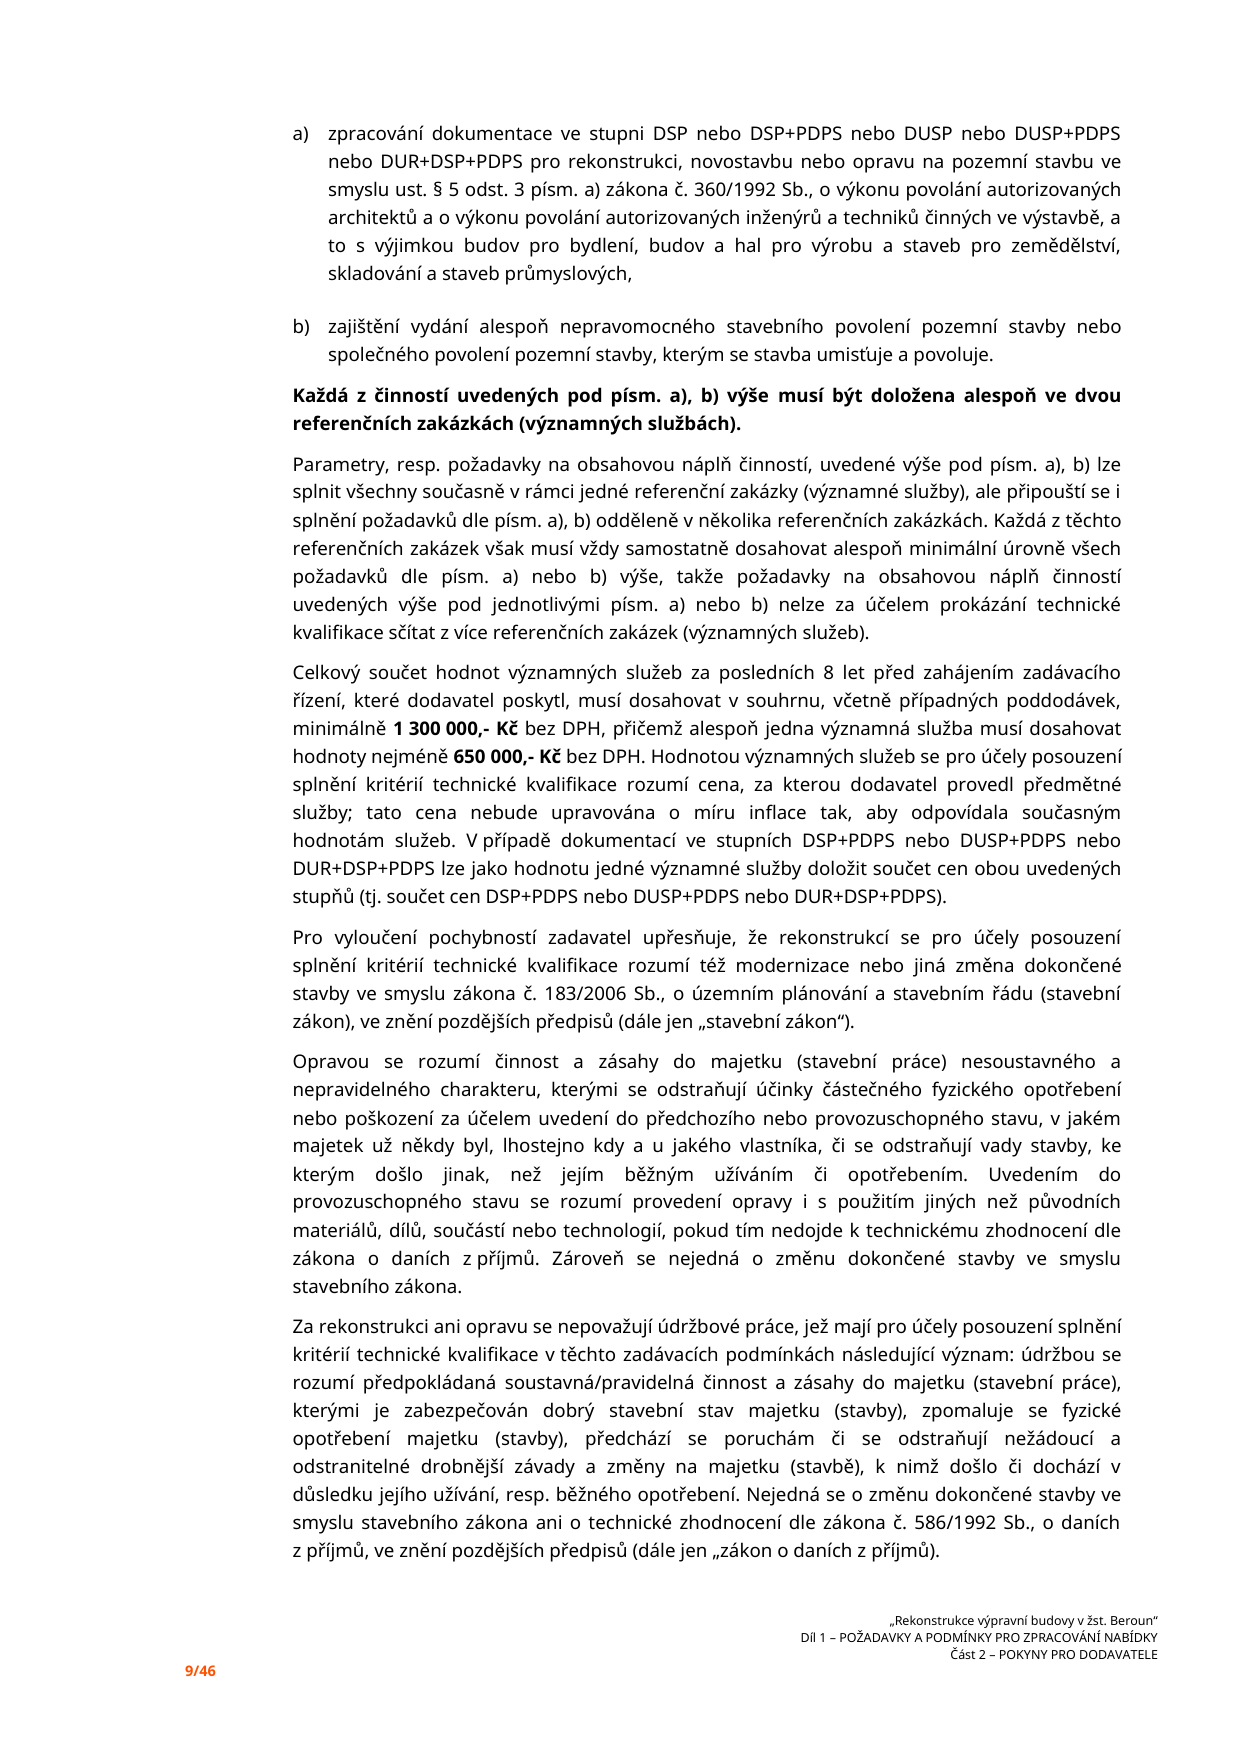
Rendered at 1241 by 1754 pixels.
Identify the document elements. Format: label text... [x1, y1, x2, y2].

list zpracování dokumentace ve stupni DSP nebo DSP+PDPS nebo DUSP nebo DUSP+PDPS nebo DUR+DSP+PDPS pro rekonstrukci, novostavbu nebo opravu na pozemní stavbu ve smyslu ust. § 5 odst. 3 písm. a) zákona č. 360/1992 Sb., o výkonu povolání autorizovaných architektů a o výkonu povolání autorizovaných inženýrů a techniků činných ve výstavbě, a to s výjimkou budov pro bydlení, budov a hal pro výrobu a staveb pro zemědělství, skladování a staveb průmyslových, [292, 121, 1122, 286]
list zajištění vydání alespoň nepravomocného stavebního povolení pozemní stavby nebo společného povolení pozemní stavby, kterým se stavba umisťuje a povoluje. [292, 314, 1122, 367]
text Za rekonstrukci ani opravu se nepovažují údržbové práce, jež mají pro účely posouzení splnění kritérií technické kvalifikace v těchto zadávacích podmínkách následující význam: údržbou se rozumí předpokládaná soustavná/pravidelná činnost a zásahy do majetku (stavební práce), kterými je zabezpečován dobrý stavební stav majetku (stavby), zpomaluje se fyzické opotřebení majetku (stavby), předchází se poruchám či se odstraňují nežádoucí a odstranitelné drobnější závady a změny na majetku (stavbě), k nimž došlo či dochází v důsledku jejího užívání, resp. běžného opotřebení. Nejedná se o změnu dokončené stavby ve smyslu stavebního zákona ani o technické zhodnocení dle zákona č. 586/1992 Sb., o daních z příjmů, ve znění pozdějších předpisů (dále jen „zákon o daních z příjmů). [292, 1313, 1122, 1563]
text Opravou se rozumí činnost a zásahy do majetku (stavební práce) nesoustavného a nepravidelného charakteru, kterými se odstraňují účinky částečného fyzického opotřebení nebo poškození za účelem uvedení do předchozího nebo provozuschopného stavu, v jakém majetek už někdy byl, lhostejno kdy a u jakého vlastníka, či se odstraňují vady stavby, ke kterým došlo jinak, než jejím běžným užíváním či opotřebením. Uvedením do provozuschopného stavu se rozumí provedení opravy i s použitím jiných než původních materiálů, dílů, součástí nebo technologií, pokud tím nedojde k technickému zhodnocení dle zákona o daních z příjmů. Zároveň se nejedná o změnu dokončené stavby ve smyslu stavebního zákona. [292, 1049, 1122, 1298]
text Pro vyloučení pochybností zadavatel upřesňuje, že rekonstrukcí se pro účely posouzení splnění kritérií technické kvalifikace rozumí též modernizace nebo jiná změna dokončené stavby ve smyslu zákona č. 183/2006 Sb., o územním plánování a stavebním řádu (stavební zákon), ve znění pozdějších předpisů (dále jen „stavební zákon“). [292, 924, 1122, 1034]
text Celkový součet hodnot významných služeb za posledních 8 let před zahájením zadávacího řízení, které dodavatel poskytl, musí dosahovat v souhrnu, včetně případných poddodávek, minimálně 1 300 000,- Kč bez DPH, přičemž alespoň jedna významná služba musí dosahovat hodnoty nejméně 650 000,- Kč bez DPH. Hodnotou významných služeb se pro účely posouzení splnění kritérií technické kvalifikace rozumí cena, za kterou dodavatel provedl předmětné služby; tato cena nebude upravována o míru inflace tak, aby odpovídala současným hodnotám služeb. V případě dokumentací ve stupních DSP+PDPS nebo DUSP+PDPS nebo DUR+DSP+PDPS lze jako hodnotu jedné významné služby doložit součet cen obou uvedených stupňů (tj. součet cen DSP+PDPS nebo DUSP+PDPS nebo DUR+DSP+PDPS). [292, 659, 1122, 909]
text Parametry, resp. požadavky na obsahovou náplň činností, uvedené výše pod písm. a), b) lze splnit všechny současně v rámci jedné referenční zakázky (významné služby), ale připouští se i splnění požadavků dle písm. a), b) odděleně v několika referenčních zakázkách. Každá z těchto referenčních zakázek však musí vždy samostatně dosahovat alespoň minimální úrovně všech požadavků dle písm. a) nebo b) výše, takže požadavky na obsahovou náplň činností uvedených výše pod jednotlivými písm. a) nebo b) nelze za účelem prokázání technické kvalifikace sčítat z více referenčních zakázek (významných služeb). [292, 451, 1122, 644]
text Každá z činností uvedených pod písm. a), b) výše musí být doložena alespoň ve dvou referenčních zakázkách (významných službách). [292, 382, 1122, 436]
